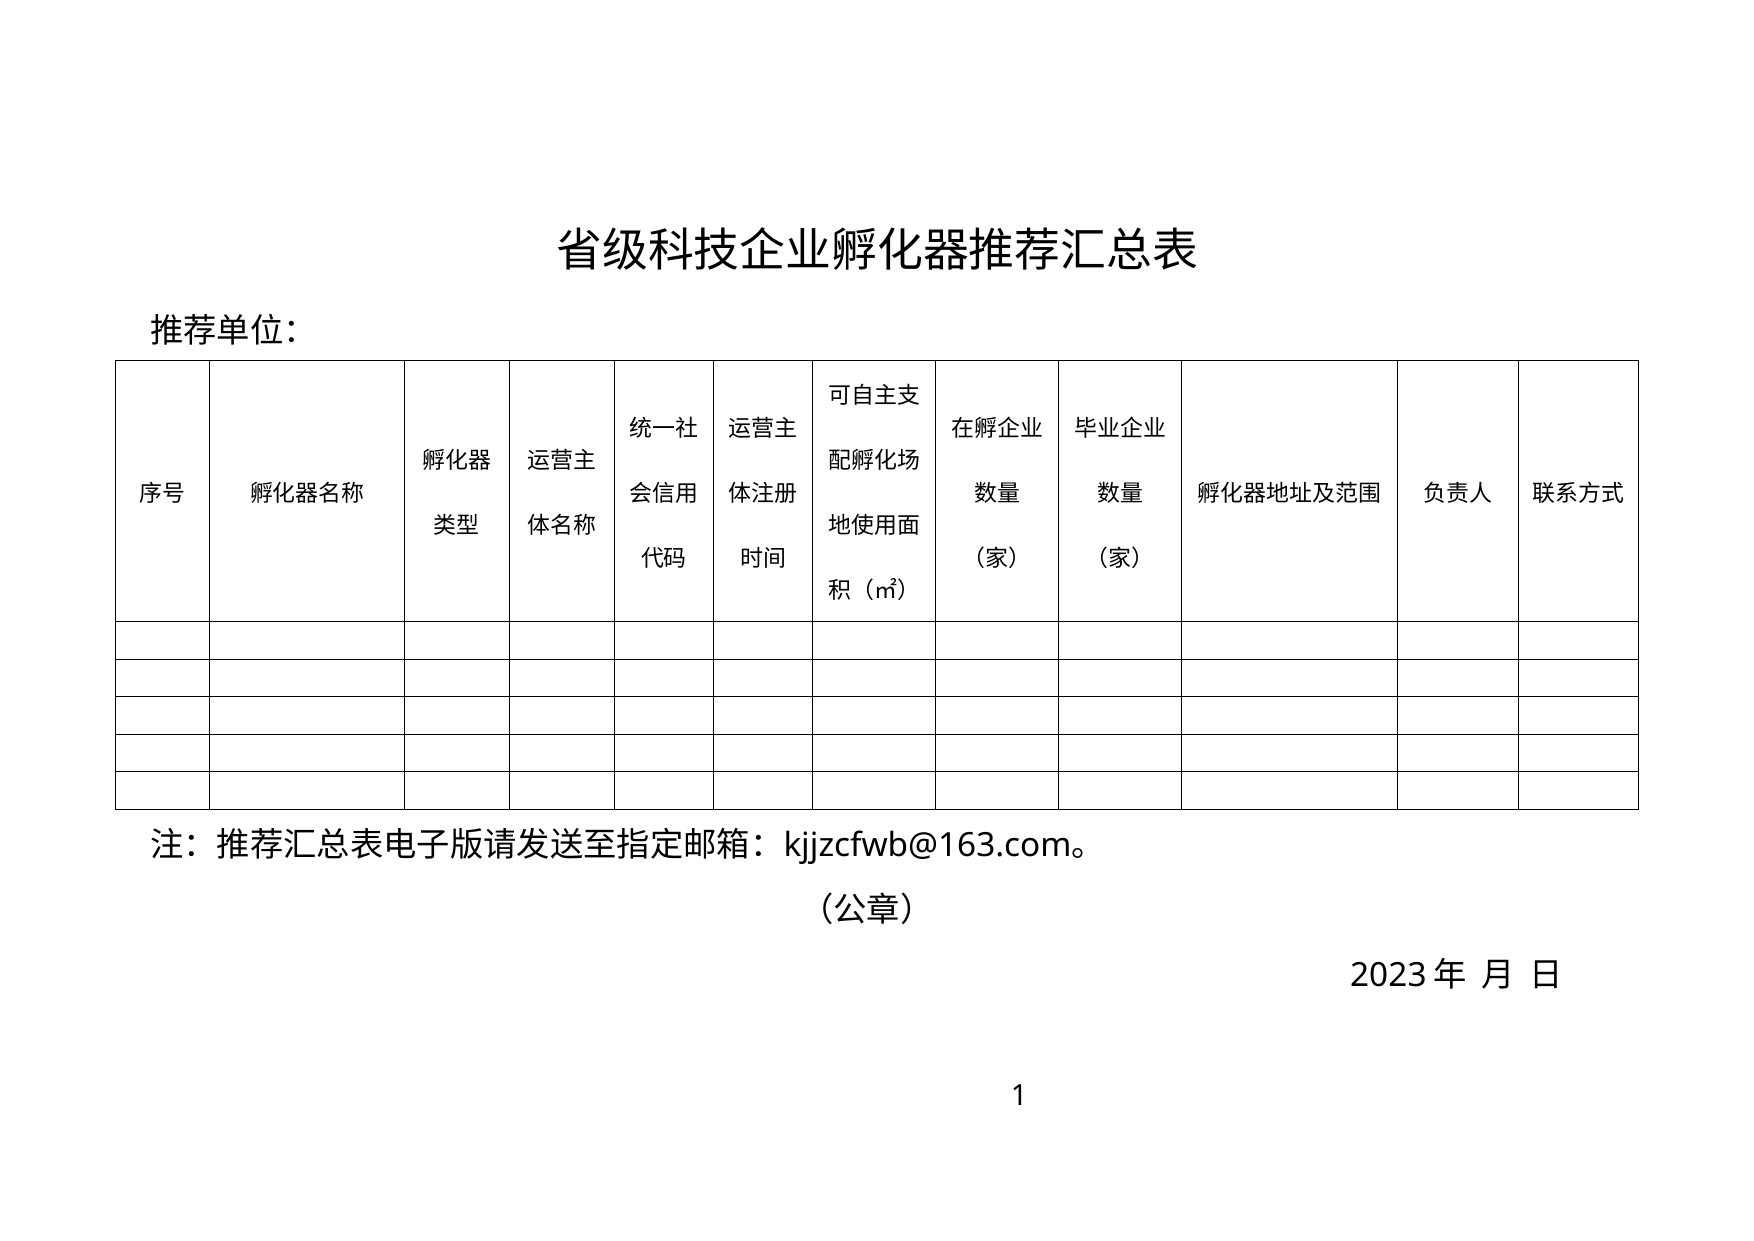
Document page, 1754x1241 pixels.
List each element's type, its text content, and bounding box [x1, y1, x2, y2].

table_cell [1182, 735, 1397, 771]
table_cell [405, 735, 509, 771]
table_cell [1398, 697, 1518, 734]
table_cell [936, 697, 1058, 734]
table_cell [405, 772, 509, 809]
table_header 运营主体注册时间 [714, 361, 812, 621]
table_cell [936, 660, 1058, 696]
table_cell [210, 772, 404, 809]
table_cell [405, 622, 509, 659]
table_cell [116, 772, 209, 809]
text 推荐单位： [150, 295, 1604, 360]
text 注：推荐汇总表电子版请发送至指定邮箱：kjjzcfwb@163.com。 [150, 810, 1604, 875]
table_cell [210, 660, 404, 696]
table_cell [813, 735, 935, 771]
table_cell [813, 772, 935, 809]
table_cell [615, 735, 713, 771]
text 2023年 月 日 [150, 940, 1604, 1005]
table_cell [813, 660, 935, 696]
table_cell [714, 735, 812, 771]
table_cell [510, 622, 614, 659]
table_cell [1182, 660, 1397, 696]
table_cell [210, 735, 404, 771]
table_cell [1519, 622, 1638, 659]
table_cell [210, 697, 404, 734]
table_cell [615, 622, 713, 659]
table_header 统一社会信用代码 [615, 361, 713, 621]
table_cell [116, 697, 209, 734]
table_cell [714, 772, 812, 809]
table_cell [615, 697, 713, 734]
table_cell [936, 622, 1058, 659]
table_cell [405, 660, 509, 696]
table_cell [1398, 772, 1518, 809]
table_cell [1519, 697, 1638, 734]
table_cell [1519, 660, 1638, 696]
table_cell [1519, 735, 1638, 771]
table_cell [714, 660, 812, 696]
table_cell [1059, 622, 1181, 659]
table_header 孵化器地址及范围 [1182, 361, 1397, 621]
table_header 孵化器名称 [210, 361, 404, 621]
table_cell [813, 697, 935, 734]
table_cell [1398, 622, 1518, 659]
table_header 可自主支配孵化场地使用面积（㎡） [813, 361, 935, 621]
table_header 负责人 [1398, 361, 1518, 621]
table_cell [210, 622, 404, 659]
table_cell [510, 772, 614, 809]
table_header 在孵企业数量 （家） [936, 361, 1058, 621]
text 省级科技企业孵化器推荐汇总表 [150, 198, 1604, 295]
table_cell [510, 697, 614, 734]
table_header 联系方式 [1519, 361, 1638, 621]
table_cell [116, 660, 209, 696]
table_cell [1059, 735, 1181, 771]
table_cell [936, 772, 1058, 809]
table_cell [714, 697, 812, 734]
table_cell [813, 622, 935, 659]
table_cell [116, 735, 209, 771]
table_cell [1398, 735, 1518, 771]
table_header 毕业企业数量 （家） [1059, 361, 1181, 621]
table_cell [615, 772, 713, 809]
table_cell [714, 622, 812, 659]
table_cell [116, 622, 209, 659]
table_cell [405, 697, 509, 734]
table_cell [936, 735, 1058, 771]
table_cell [1182, 697, 1397, 734]
table_header 运营主体名称 [510, 361, 614, 621]
table_cell [1182, 772, 1397, 809]
table_cell [1398, 660, 1518, 696]
table_cell [510, 660, 614, 696]
table_header 序号 [116, 361, 209, 621]
table_cell [1519, 772, 1638, 809]
text （公章） [150, 875, 1604, 940]
table_header 孵化器类型 [405, 361, 509, 621]
table_cell [1182, 622, 1397, 659]
table_cell [1059, 660, 1181, 696]
table_cell [1059, 697, 1181, 734]
table_cell [1059, 772, 1181, 809]
table_cell [510, 735, 614, 771]
table_cell [615, 660, 713, 696]
